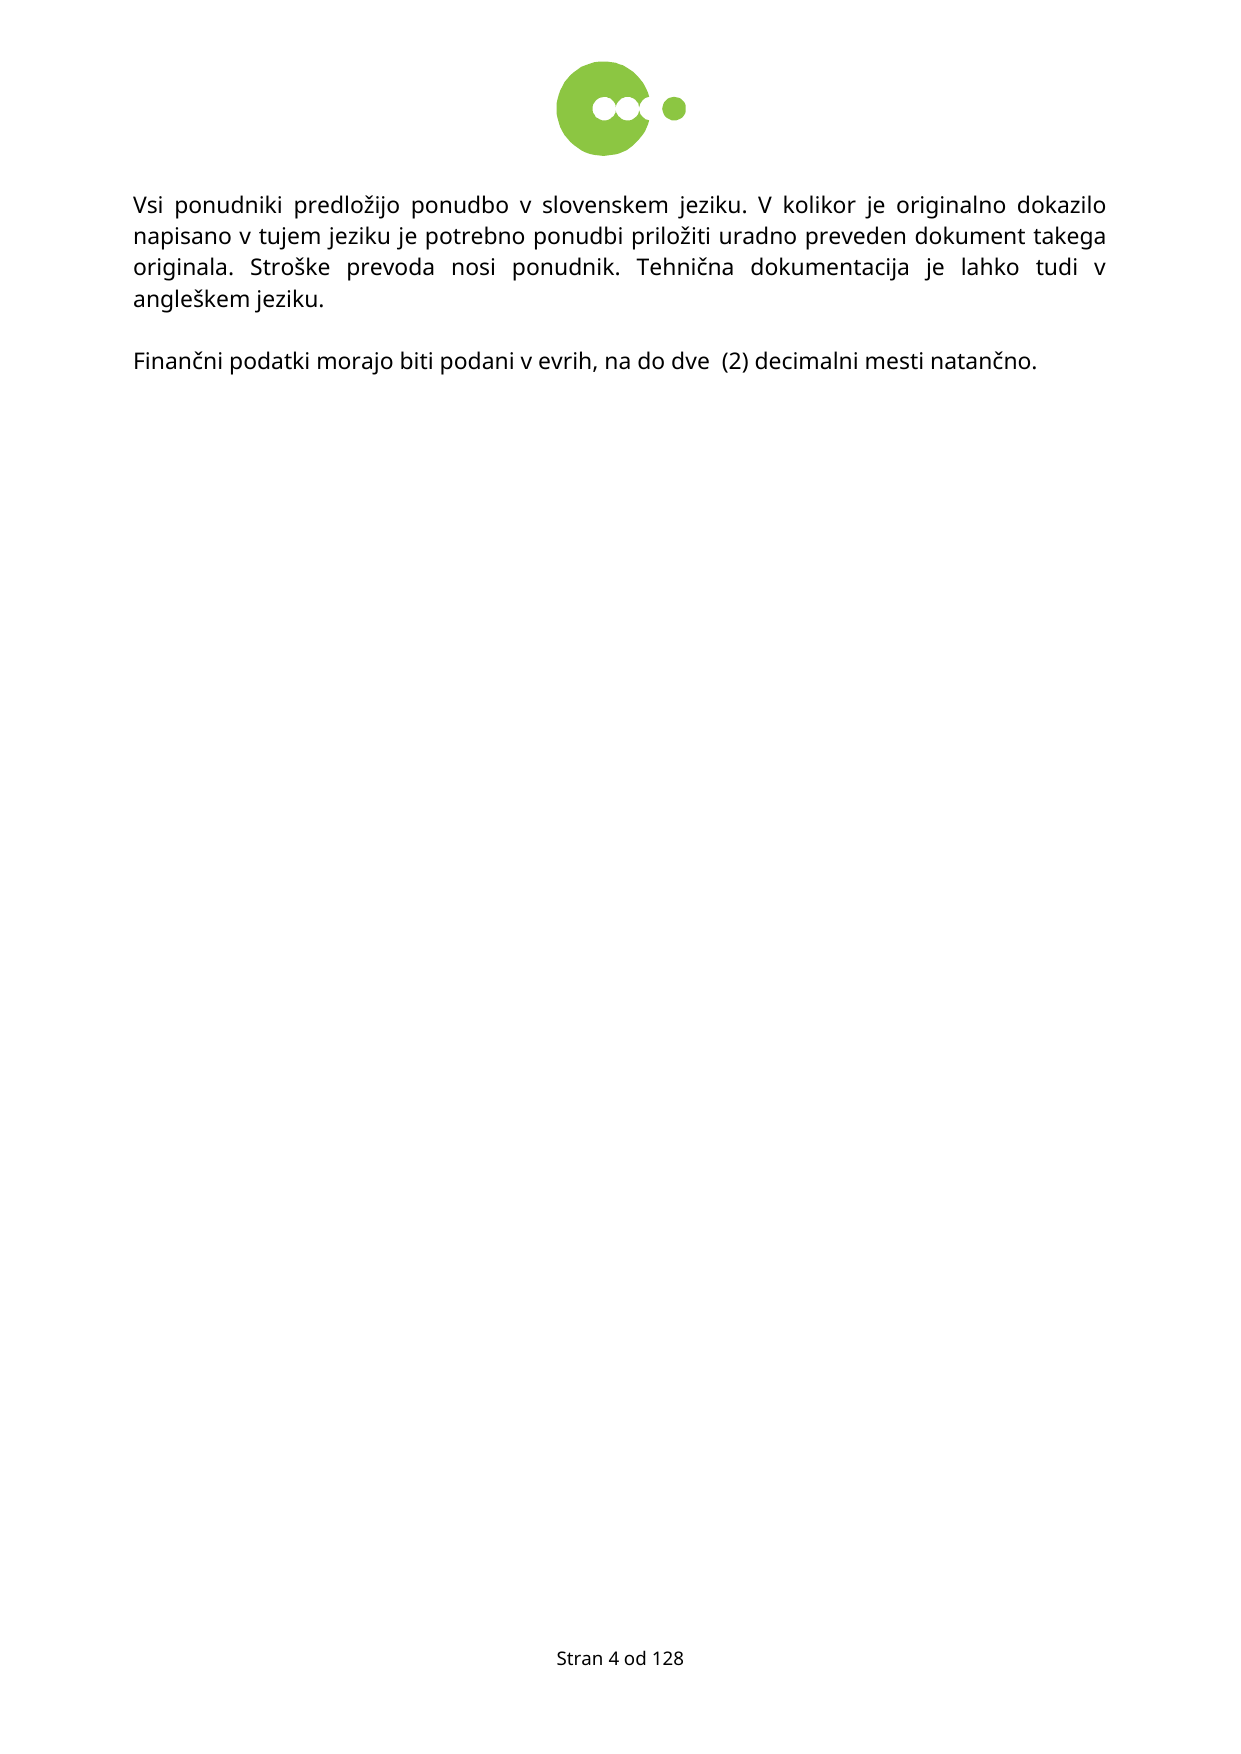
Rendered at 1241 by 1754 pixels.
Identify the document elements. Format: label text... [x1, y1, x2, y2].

text Vsi ponudniki predložijo ponudbo v slovenskem jeziku. V kolikor je originalno dokazilo napisano v tujem jeziku je potrebno ponudbi priložiti uradno preveden dokument takega originala. Stroške prevoda nosi ponudnik. Tehnična dokumentacija je lahko tudi v angleškem jeziku. [133, 189, 1107, 314]
text Finančni podatki morajo biti podani v evrih, na do dve (2) decimalni mesti natančno. [133, 345, 1107, 376]
